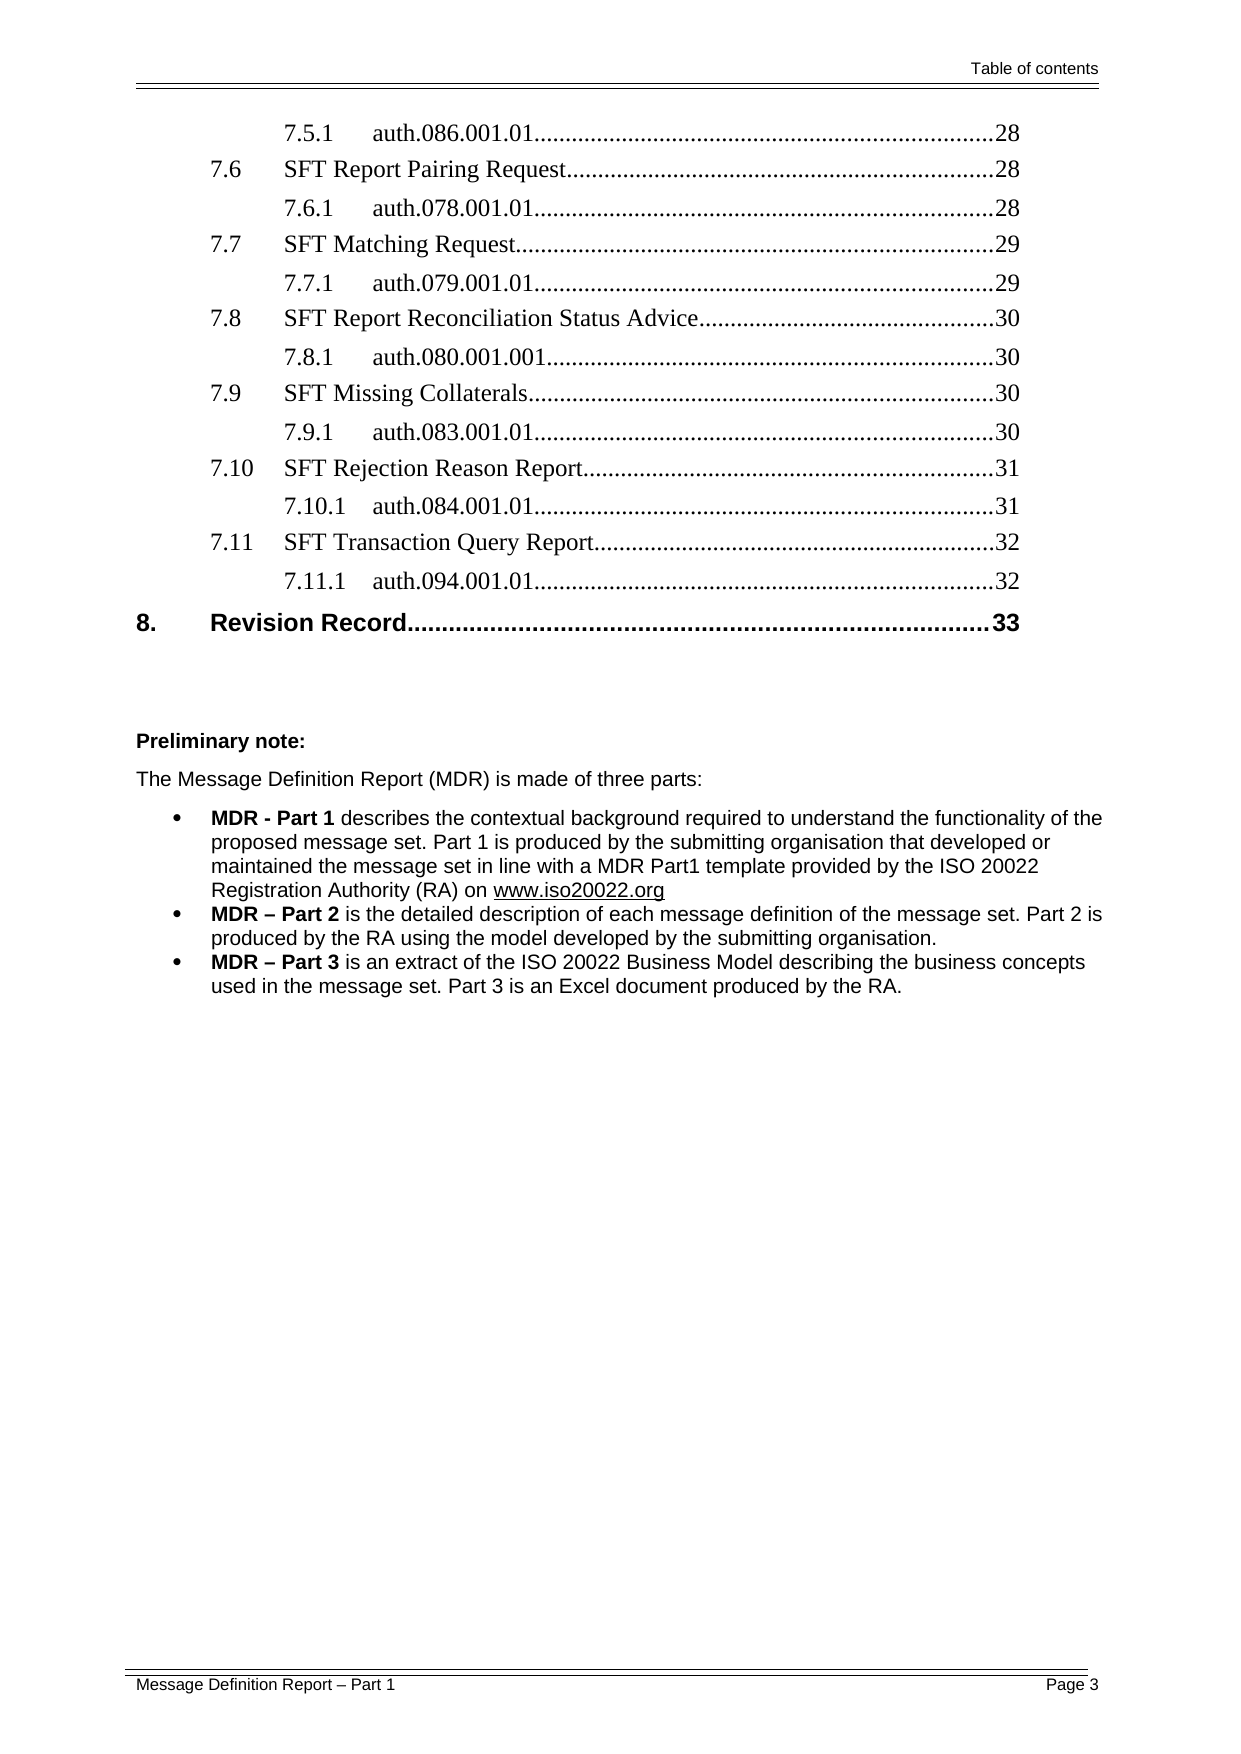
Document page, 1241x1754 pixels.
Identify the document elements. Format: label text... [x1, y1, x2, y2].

list MDR - Part 1 describes the contextual background required to understand the functionality of the proposed message set. Part 1 is produced by the submitting organisation that developed or maintained the message set in line with a MDR Part1 template provided by the ISO 20022 Registration Authority (RA) on www.iso20022.org [173, 806, 1104, 902]
text 8. Revision Record 33 [136, 608, 1104, 637]
text Preliminary note: [136, 728, 1104, 752]
text 7.5.1 auth.086.001.01 28 [283, 117, 1104, 148]
text 7.10 SFT Rejection Reason Report 31 [210, 453, 1104, 481]
text The Message Definition Report (MDR) is made of three parts: [136, 767, 1104, 791]
text 7.9.1 auth.083.001.01 30 [283, 415, 1104, 446]
text 7.8.1 auth.080.001.001 30 [283, 341, 1104, 372]
text 7.7 SFT Matching Request 29 [210, 229, 1104, 258]
text 7.11 SFT Transaction Query Report 32 [210, 527, 1104, 556]
text 7.11.1 auth.094.001.01 32 [283, 564, 1104, 596]
text 7.6.1 auth.078.001.01 28 [283, 191, 1104, 223]
text 7.7.1 auth.079.001.01 29 [283, 266, 1104, 297]
text 7.6 SFT Report Pairing Request 28 [210, 154, 1104, 183]
text 7.9 SFT Missing Collaterals 30 [210, 378, 1104, 407]
text 7.8 SFT Report Reconciliation Status Advice 30 [210, 303, 1104, 332]
text 7.10.1 auth.084.001.01 31 [283, 490, 1104, 521]
list MDR – Part 2 is the detailed description of each message definition of the message set. Part 2 is produced by the RA using the model developed by the submitting organisation. [173, 902, 1104, 949]
list MDR – Part 3 is an extract of the ISO 20022 Business Model describing the business concepts used in the message set. Part 3 is an Excel document produced by the RA. [173, 949, 1104, 998]
